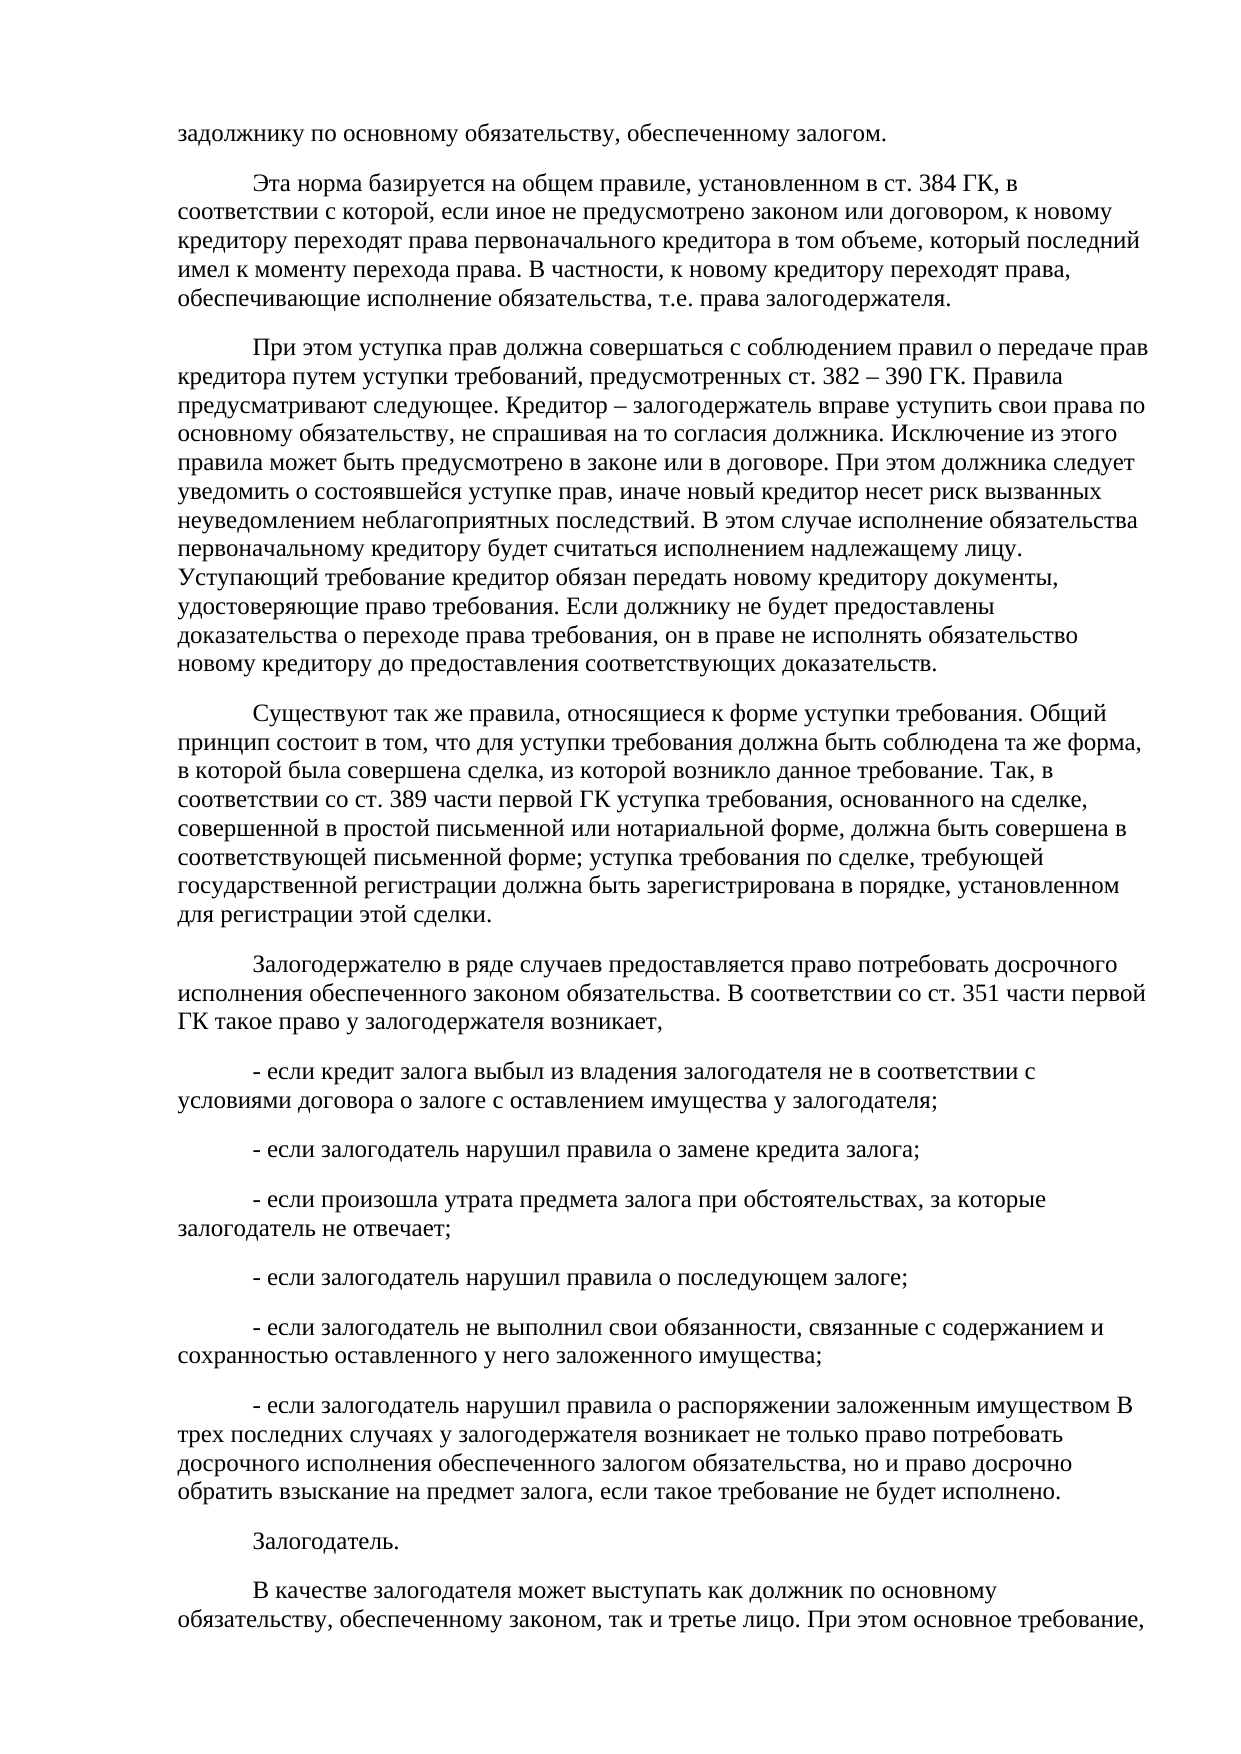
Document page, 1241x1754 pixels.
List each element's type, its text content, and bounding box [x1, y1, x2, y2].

text Существуют так же правила, относящиеся к форме уступки требования. Общий принцип состоит в том, что для уступки требования должна быть соблюдена та же форма, в которой была совершена сделка, из которой возникло данное требование. Так, в соответствии со ст. 389 части первой ГК уступка требования, основанного на сделке, совершенной в простой письменной или нотариальной форме, должна быть совершена в соответствующей письменной форме; уступка требования по сделке, требующей государственной регистрации должна быть зарегистрирована в порядке, установленном для регистрации этой сделки. [177, 698, 1152, 928]
text Залогодатель. [177, 1526, 1152, 1555]
text - если залогодатель нарушил правила о последующем залоге; [177, 1262, 1152, 1291]
text - если кредит залога выбыл из владения залогодателя не в соответствии с условиями договора о залоге с оставлением имущества у залогодателя; [177, 1056, 1152, 1113]
text - если произошла утрата предмета залога при обстоятельствах, за которые залогодатель не отвечает; [177, 1184, 1152, 1241]
text Залогодержателю в ряде случаев предоставляется право потребовать досрочного исполнения обеспеченного законом обязательства. В соответствии со ст. 351 части первой ГК такое право у залогодержателя возникает, [177, 949, 1152, 1035]
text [177, 1576, 1152, 1633]
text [177, 118, 1152, 147]
text - если залогодатель нарушил правила о распоряжении заложенным имуществом В трех последних случаях у залогодержателя возникает не только право потребовать досрочного исполнения обеспеченного залогом обязательства, но и право досрочно обратить взыскание на предмет залога, если такое требование не будет исполнено. [177, 1390, 1152, 1505]
text - если залогодатель нарушил правила о замене кредита залога; [177, 1134, 1152, 1163]
text При этом уступка прав должна совершаться с соблюдением правил о передаче прав кредитора путем уступки требований, предусмотренных ст. 382 – 390 ГК. Правила предусматривают следующее. Кредитор – залогодержатель вправе уступить свои права по основному обязательству, не спрашивая на то согласия должника. Исключение из этого правила может быть предусмотрено в законе или в договоре. При этом должника следует уведомить о состоявшейся уступке прав, иначе новый кредитор несет риск вызванных неуведомлением неблагоприятных последствий. В этом случае исполнение обязательства первоначальному кредитору будет считаться исполнением надлежащему лицу. Уступающий требование кредитор обязан передать новому кредитору документы, удостоверяющие право требования. Если должнику не будет предоставлены доказательства о переходе права требования, он в праве не исполнять обязательство новому кредитору до предоставления соответствующих доказательств. [177, 332, 1152, 677]
text - если залогодатель не выполнил свои обязанности, связанные с содержанием и сохранностью оставленного у него заложенного имущества; [177, 1312, 1152, 1369]
text Эта норма базируется на общем правиле, установленном в ст. 384 ГК, в соответствии с которой, если иное не предусмотрено законом или договором, к новому кредитору переходят права первоначального кредитора в том объеме, который последний имел к моменту перехода права. В частности, к новому кредитору переходят права, обеспечивающие исполнение обязательства, т.е. права залогодержателя. [177, 168, 1152, 311]
